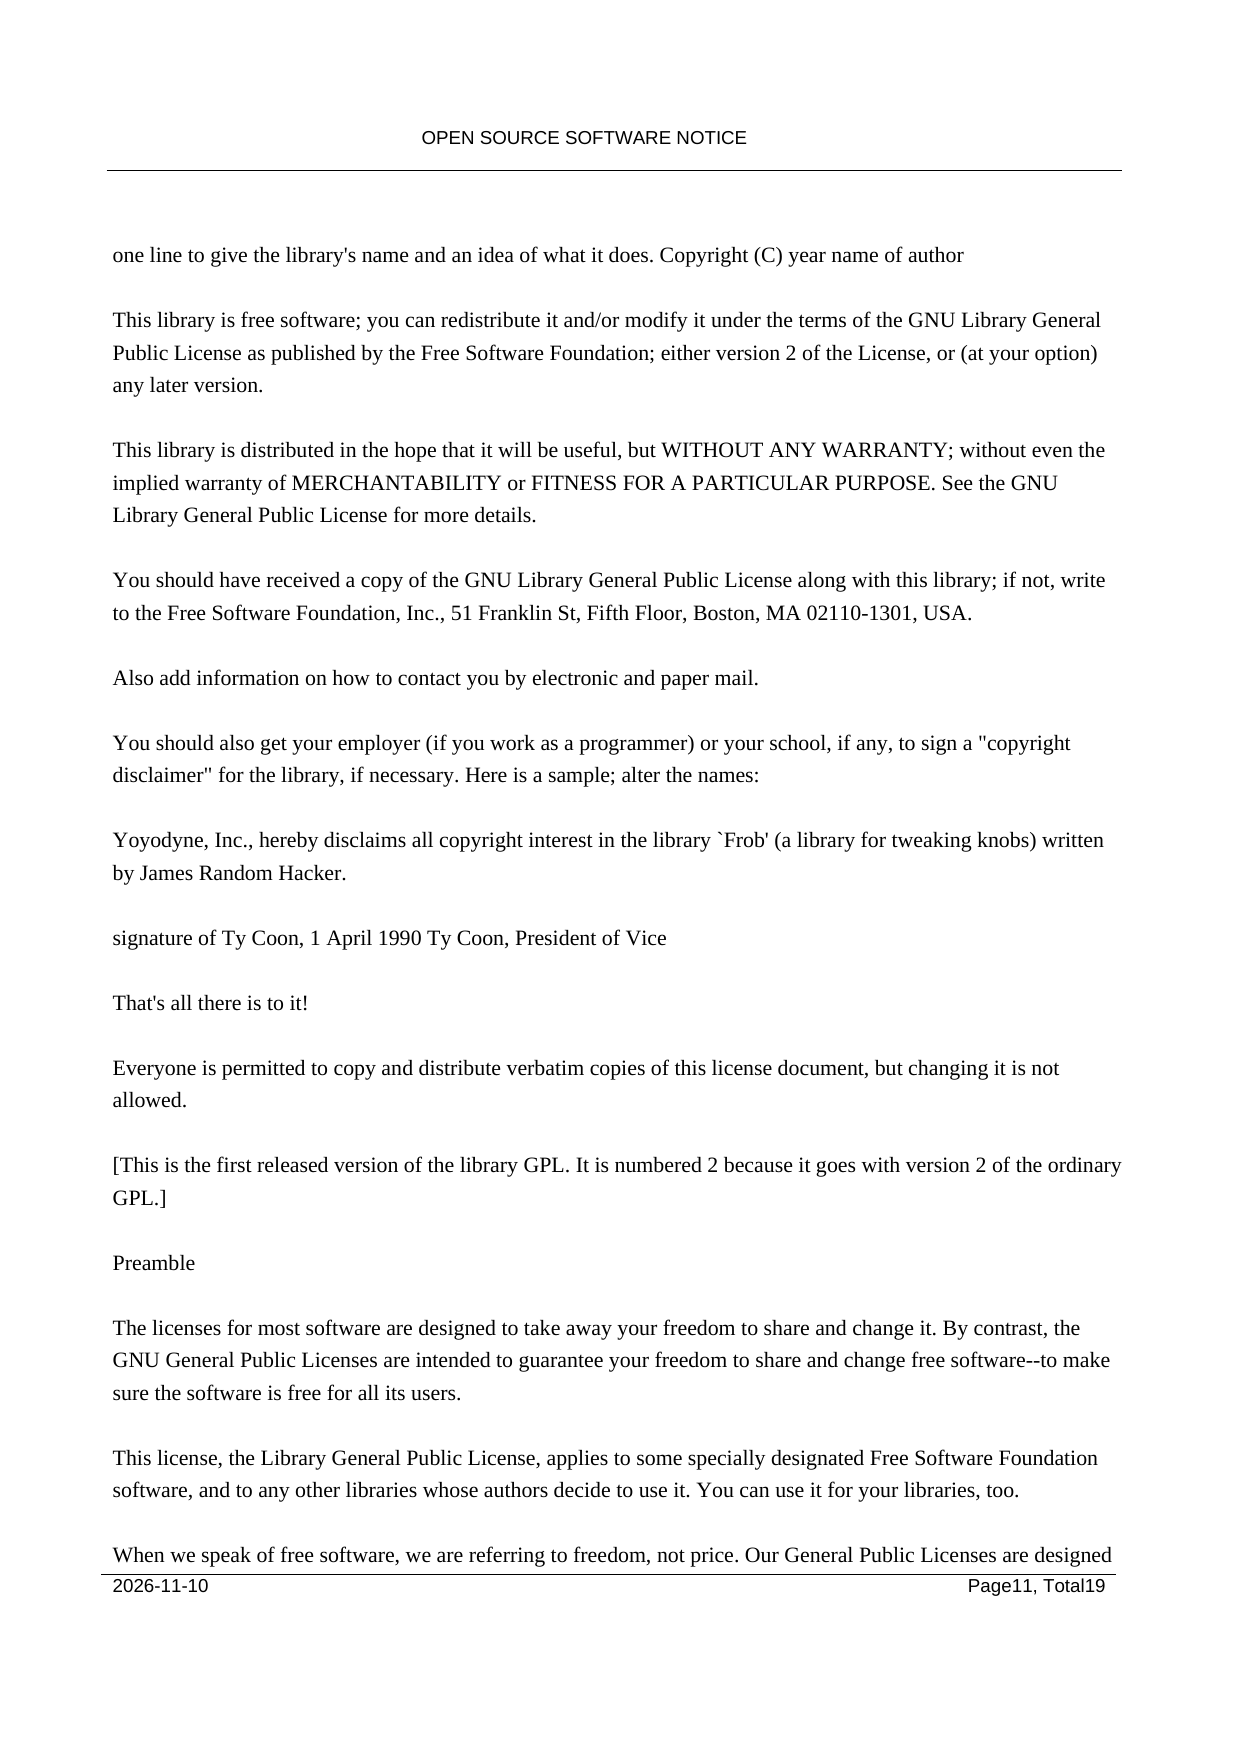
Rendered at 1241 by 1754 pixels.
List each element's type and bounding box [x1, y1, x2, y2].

text [112, 206, 1128, 1571]
